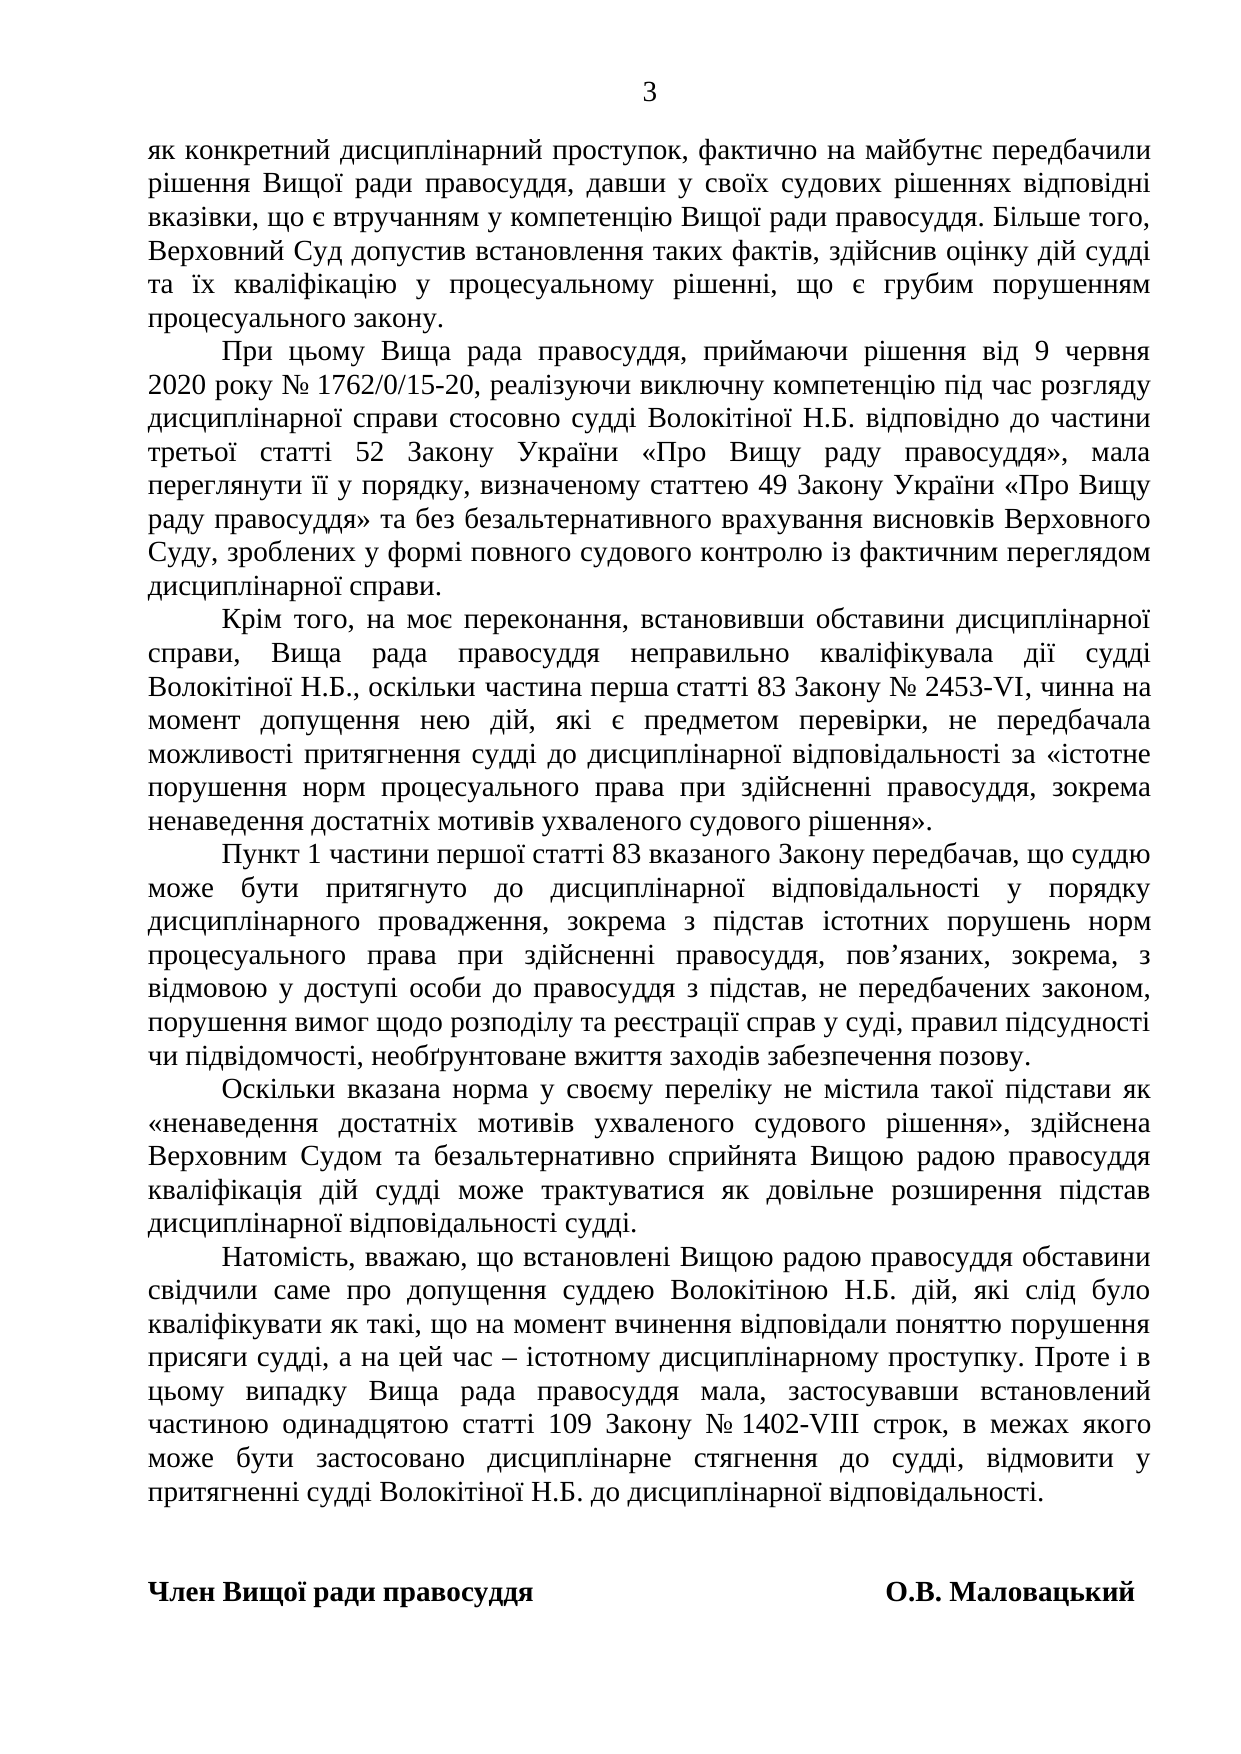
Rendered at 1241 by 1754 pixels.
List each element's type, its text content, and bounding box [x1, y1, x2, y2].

text Член Вищої ради правосуддя О.В. Маловацький [148, 1574, 1152, 1608]
text Оскільки вказана норма у своєму переліку не містила такої підстави як «ненаведення достатніх мотивів ухваленого судового рішення», здійснена Верховним Судом та безальтернативно сприйнята Вищою радою правосуддя кваліфікація дій судді може трактуватися як довільне розширення підстав дисциплінарної відповідальності судді. [148, 1071, 1152, 1239]
text Пункт 1 частини першої статті 83 вказаного Закону передбачав, що суддю може бути притягнуто до дисциплінарної відповідальності у порядку дисциплінарного провадження, зокрема з підстав істотних порушень норм процесуального права при здійсненні правосуддя, пов’язаних, зокрема, з відмовою у доступі особи до правосуддя з підстав, не передбачених законом, порушення вимог щодо розподілу та реєстрації справ у суді, правил підсудності чи підвідомчості, необґрунтоване вжиття заходів забезпечення позову. [148, 836, 1152, 1071]
text Крім того, на моє переконання, встановивши обставини дисциплінарної справи, Вища рада правосуддя неправильно кваліфікувала дії судді Волокітіної Н.Б., оскільки частина перша статті 83 Закону № 2453-VI, чинна на момент допущення нею дій, які є предметом перевірки, не передбачала можливості притягнення судді до дисциплінарної відповідальності за «істотне порушення норм процесуального права при здійсненні правосуддя, зокрема ненаведення достатніх мотивів ухваленого судового рішення». [148, 602, 1152, 836]
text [148, 132, 1152, 333]
text Натомість, вважаю, що встановлені Вищою радою правосуддя обставини свідчили саме про допущення суддею Волокітіною Н.Б. дій, які слід було кваліфікувати як такі, що на момент вчинення відповідали поняттю порушення присяги судді, а на цей час – істотному дисциплінарному проступку. Проте і в цьому випадку Вища рада правосуддя мала, застосувавши встановлений частиною одинадцятою статті 109 Закону № 1402-VIII строк, в межах якого може бути застосовано дисциплінарне стягнення до судді, відмовити у притягненні судді Волокітіної Н.Б. до дисциплінарної відповідальності. [148, 1239, 1152, 1507]
text При цьому Вища рада правосуддя, приймаючи рішення від 9 червня 2020 року № 1762/0/15-20, реалізуючи виключну компетенцію під час розгляду дисциплінарної справи стосовно судді Волокітіної Н.Б. відповідно до частини третьої статті 52 Закону України «Про Вищу раду правосуддя», мала переглянути її у порядку, визначеному статтею 49 Закону України «Про Вищу раду правосуддя» та без безальтернативного врахування висновків Верховного Суду, зроблених у формі повного судового контролю із фактичним переглядом дисциплінарної справи. [148, 333, 1152, 602]
